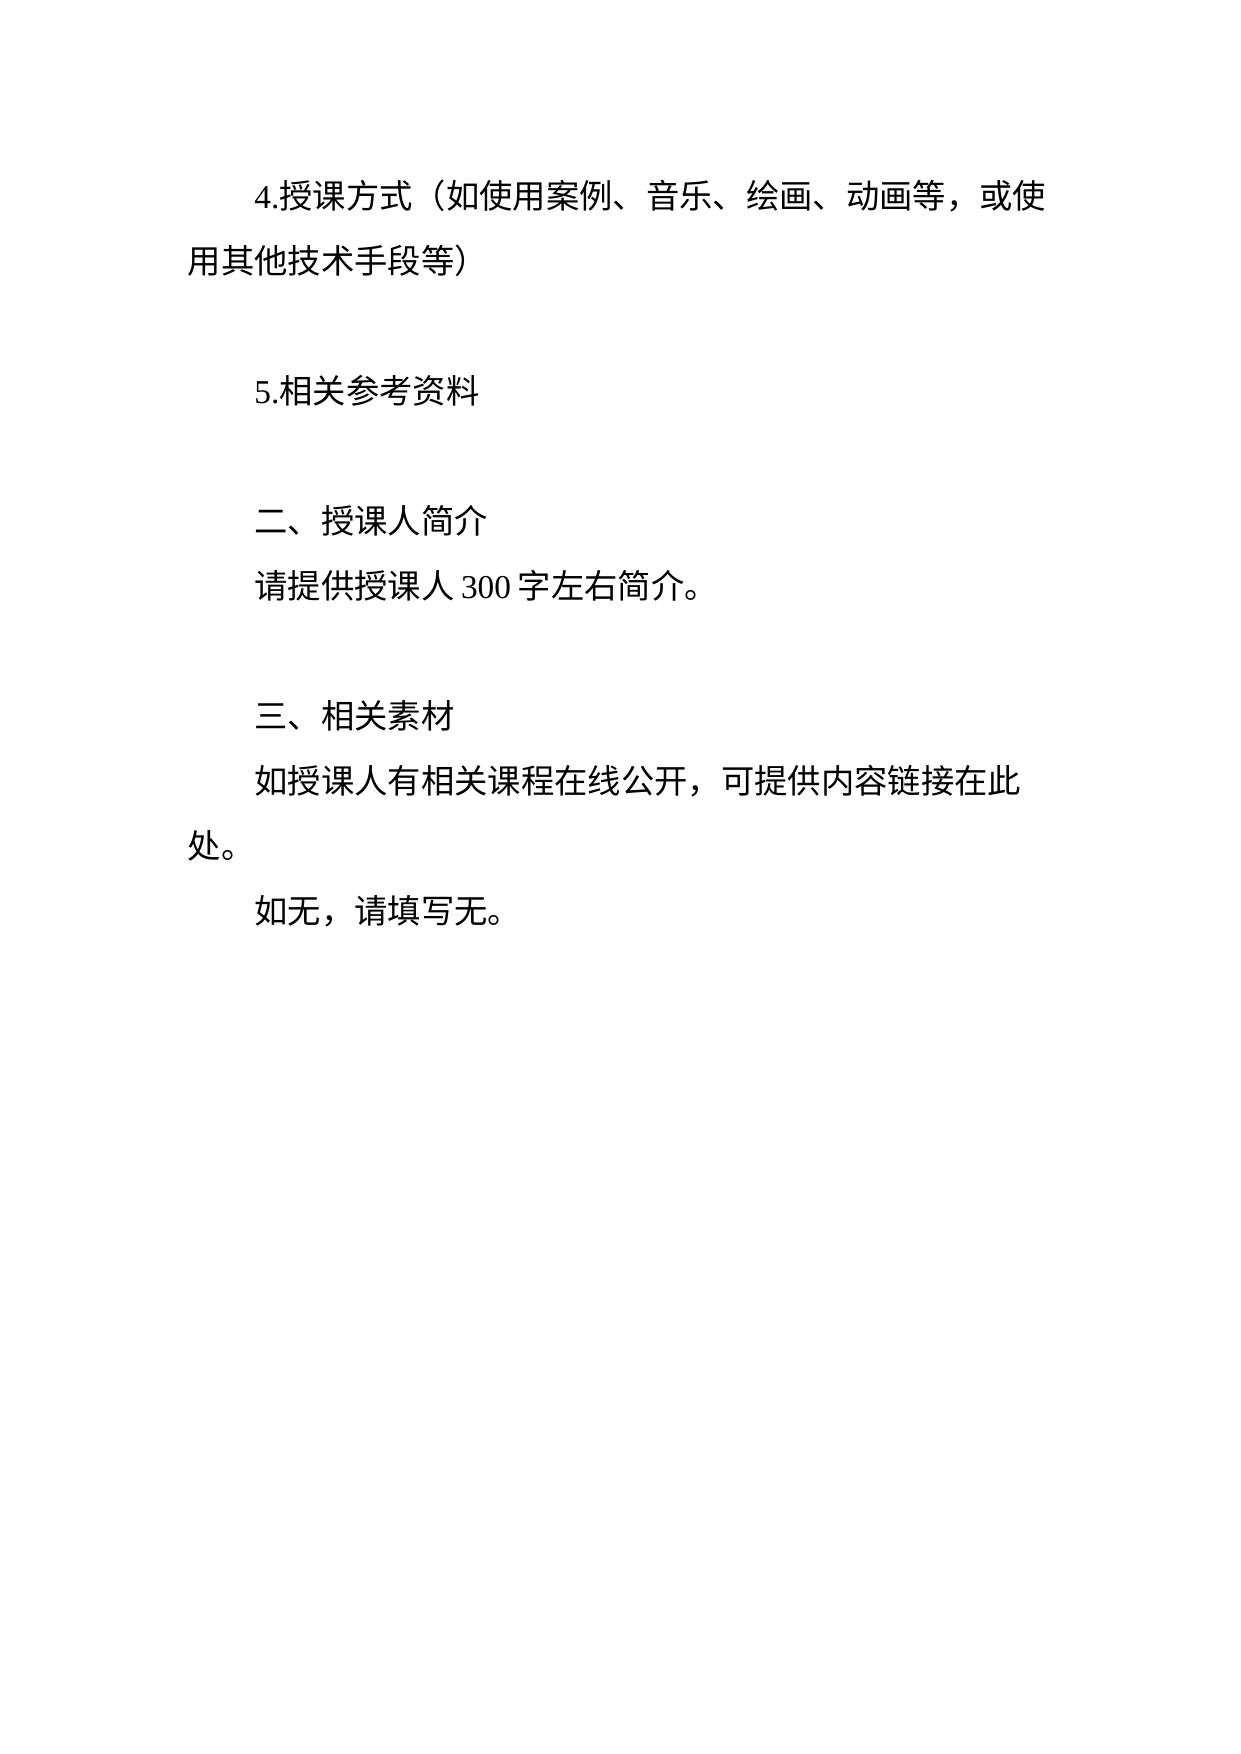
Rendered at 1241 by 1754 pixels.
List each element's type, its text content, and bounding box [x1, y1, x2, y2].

text 请提供授课人300字左右简介。 [187, 552, 1053, 617]
list 授课人简介 [187, 487, 1053, 552]
text 如授课人有相关课程在线公开，可提供内容链接在此处。 [187, 747, 1053, 877]
text 如无，请填写无。 [187, 877, 1053, 942]
text 4.授课方式（如使用案例、音乐、绘画、动画等，或使用其他技术手段等） [187, 162, 1053, 292]
list 相关素材 [187, 682, 1053, 747]
text 5.相关参考资料 [187, 357, 1053, 422]
